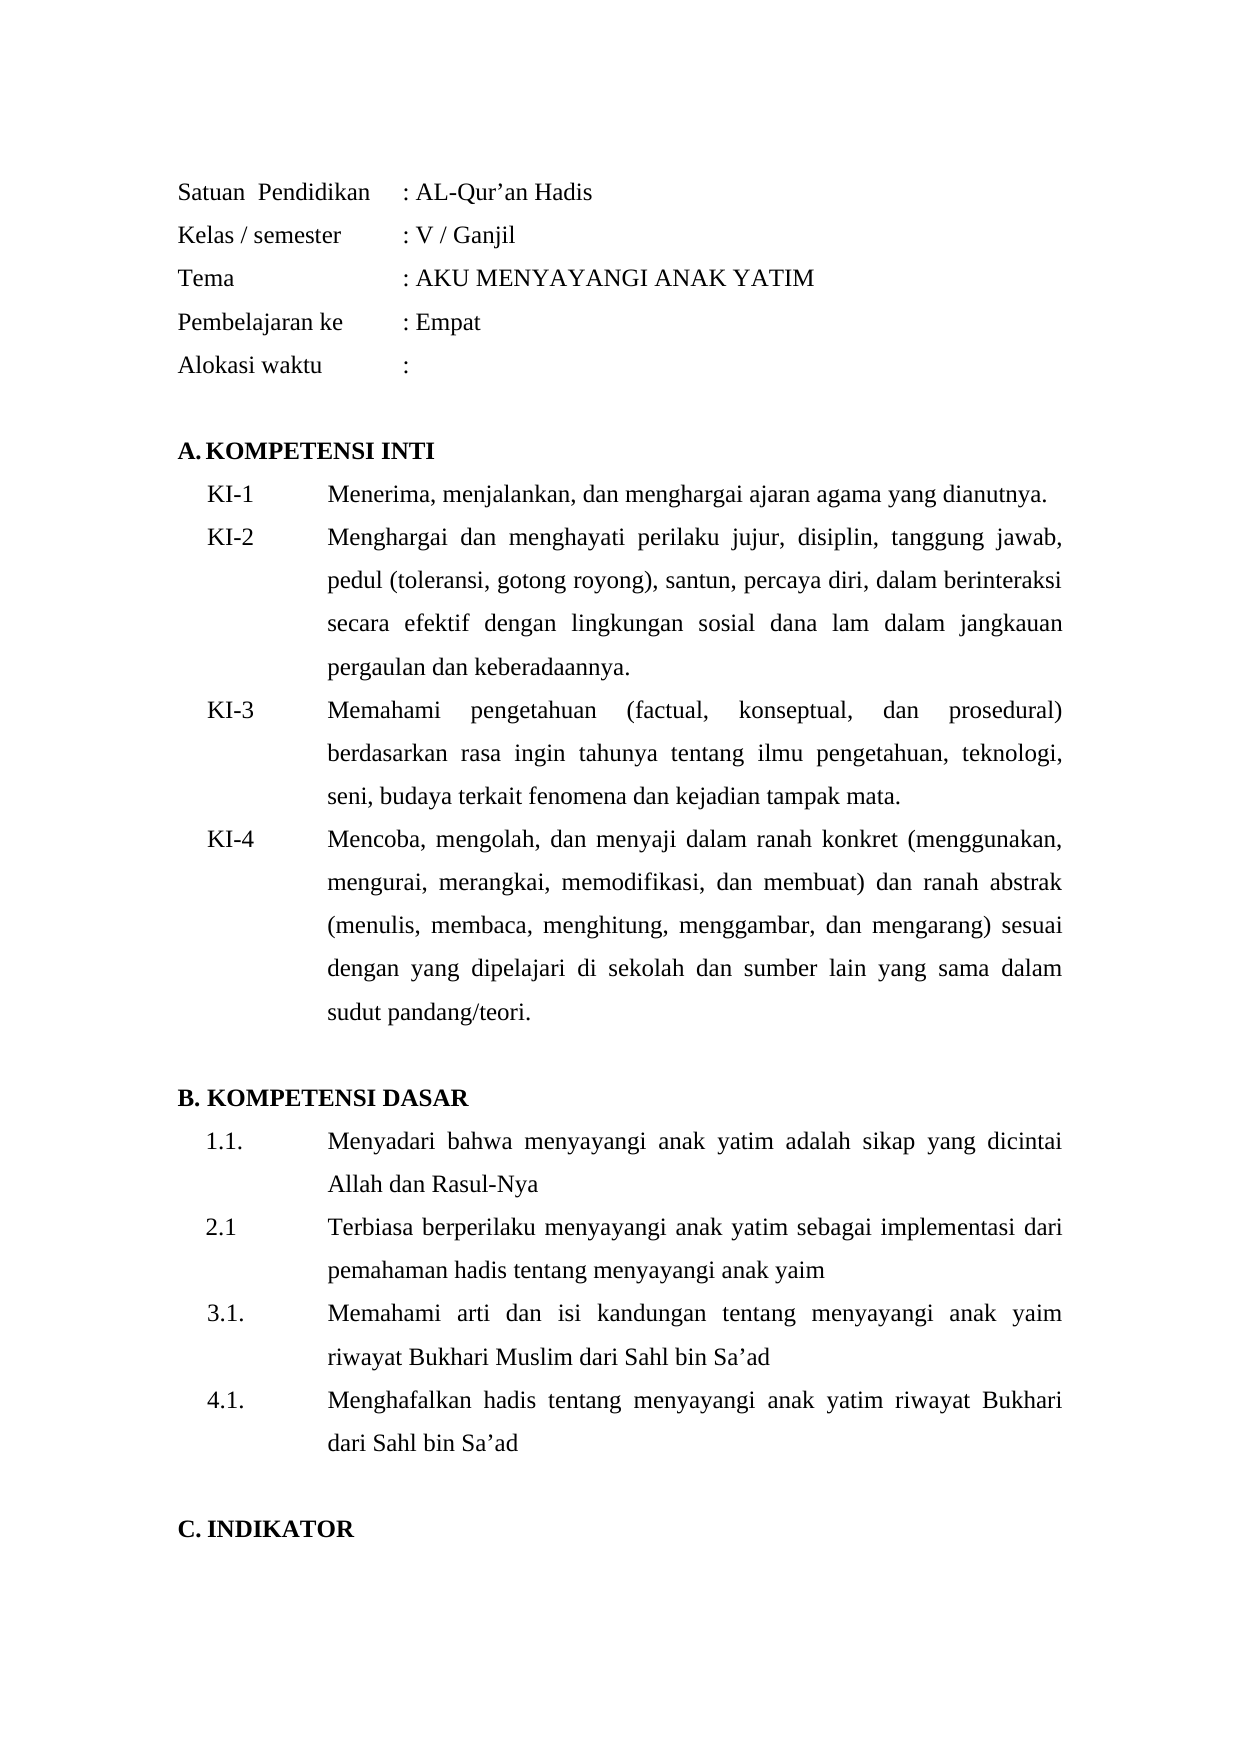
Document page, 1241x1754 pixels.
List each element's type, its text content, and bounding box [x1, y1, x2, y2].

text 2.1 Terbiasa berperilaku menyayangi anak yatim sebagai implementasi dari pemahaman hadis tentang menyayangi anak yaim [205, 1212, 1063, 1284]
text Alokasi waktu : [177, 350, 1063, 378]
text 4.1. Menghafalkan hadis tentang menyayangi anak yatim riwayat Bukhari dari Sahl bin Sa’ad [207, 1385, 1063, 1457]
list Menyadari bahwa menyayangi anak yatim adalah sikap yang dicintai Allah dan Rasul-Nya [205, 1126, 1063, 1198]
list KI-1 Menerima, menjalankan, dan menghargai ajaran agama yang dianutnya. [207, 479, 1063, 508]
text Pembelajaran ke : Empat [177, 307, 1063, 335]
text Tema : AKU MENYAYANGI ANAK YATIM [177, 263, 1063, 292]
list INDIKATOR [177, 1514, 1063, 1543]
list KI-2 Menghargai dan menghayati perilaku jujur, disiplin, tanggung jawab, pedul (toleransi, gotong royong), santun, percaya diri, dalam berinteraksi secara efektif dengan lingkungan sosial dana lam dalam jangkauan pergaulan dan keberadaannya. [207, 522, 1063, 680]
text Satuan Pendidikan : AL-Qur’an Hadis [177, 177, 1063, 206]
text Kelas / semester : V / Ganjil [177, 220, 1063, 249]
list KI-3 Memahami pengetahuan (factual, konseptual, dan prosedural) berdasarkan rasa ingin tahunya tentang ilmu pengetahuan, teknologi, seni, budaya terkait fenomena dan kejadian tampak mata. [207, 695, 1063, 810]
list KOMPETENSI INTI [177, 436, 1063, 465]
text 3.1. Memahami arti dan isi kandungan tentang menyayangi anak yaim riwayat Bukhari Muslim dari Sahl bin Sa’ad [207, 1298, 1063, 1370]
list KI-4 Mencoba, mengolah, dan menyaji dalam ranah konkret (menggunakan, mengurai, merangkai, memodifikasi, dan membuat) dan ranah abstrak (menulis, membaca, menghitung, menggambar, dan mengarang) sesuai dengan yang dipelajari di sekolah dan sumber lain yang sama dalam sudut pandang/teori. [207, 824, 1063, 1025]
list KOMPETENSI DASAR [177, 1083, 1063, 1112]
